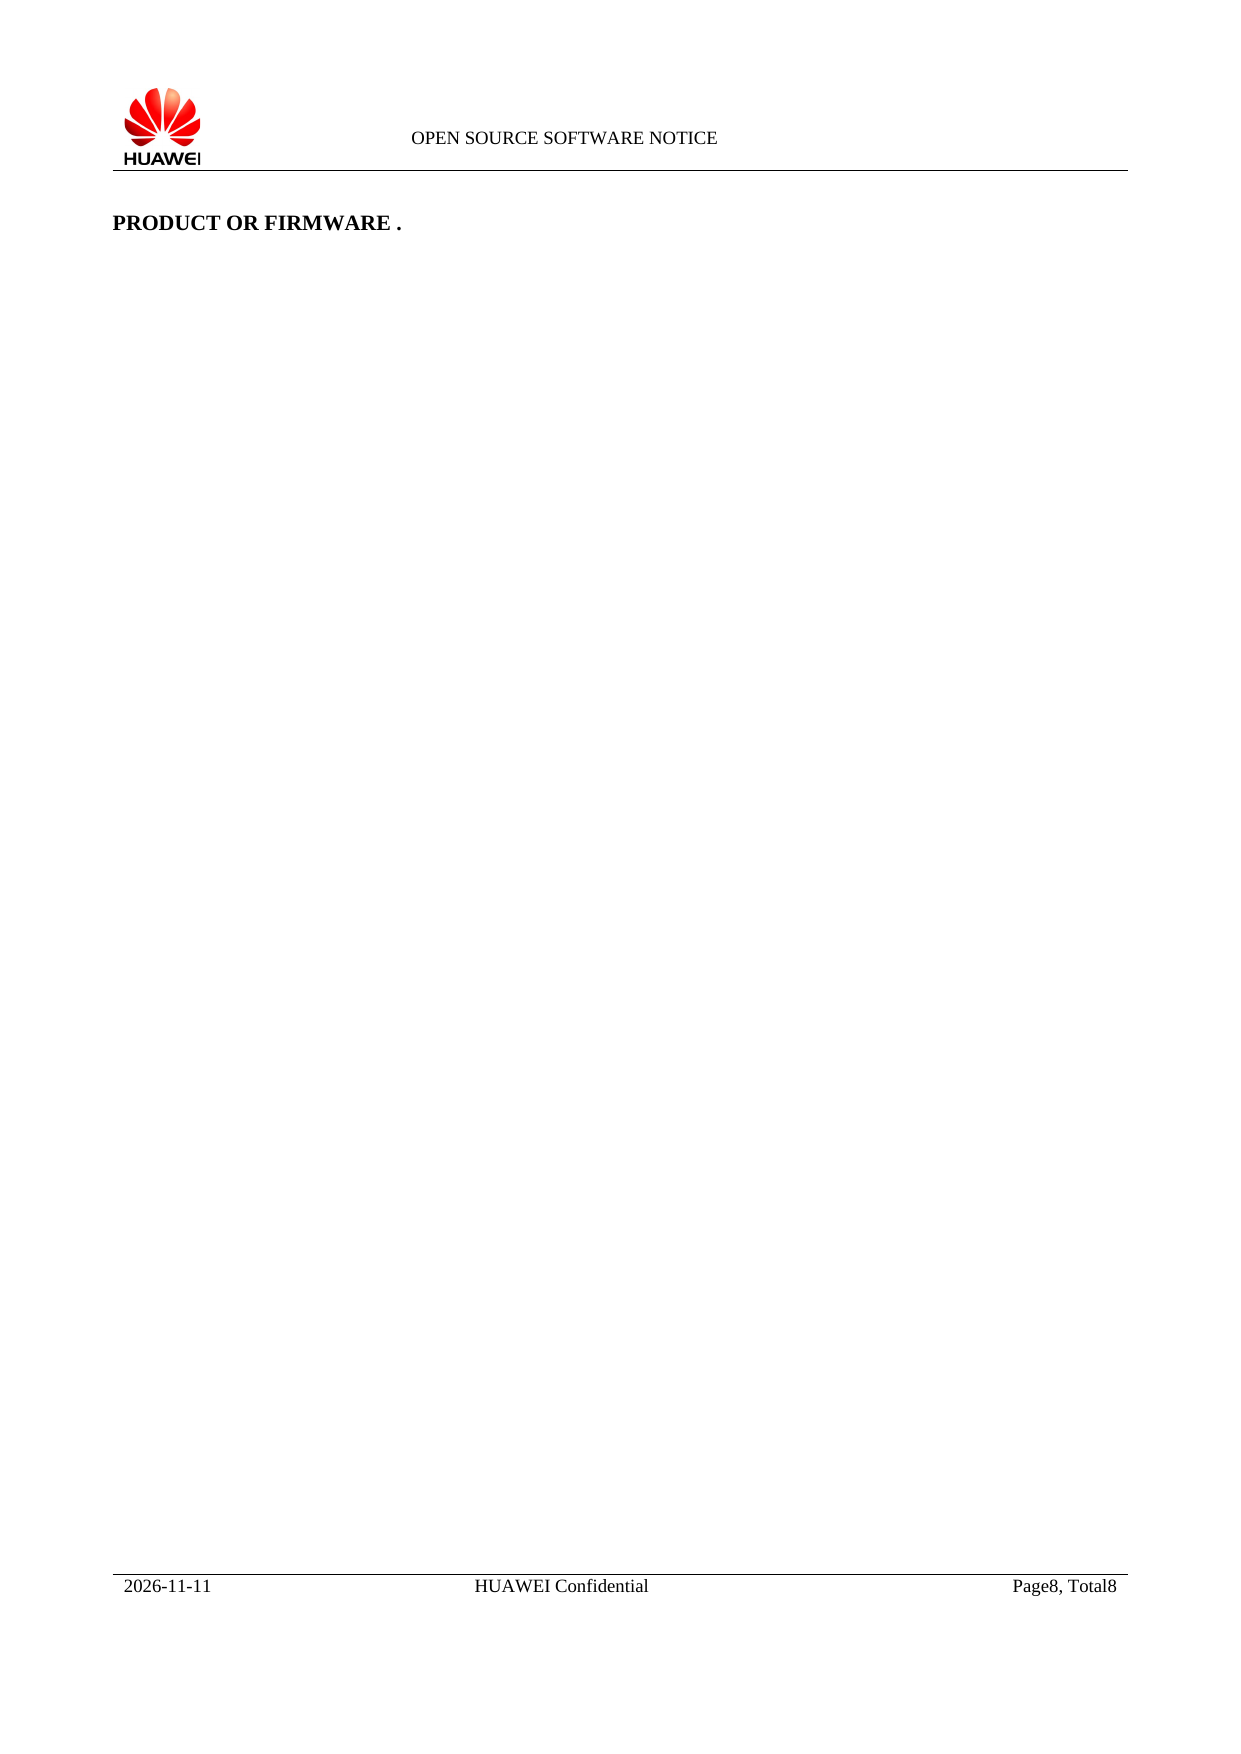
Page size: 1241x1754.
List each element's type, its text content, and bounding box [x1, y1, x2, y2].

text This offer is valid for three years from the moment we distributed the product or firmware . [112, 206, 1128, 239]
picture [124, 88, 201, 165]
